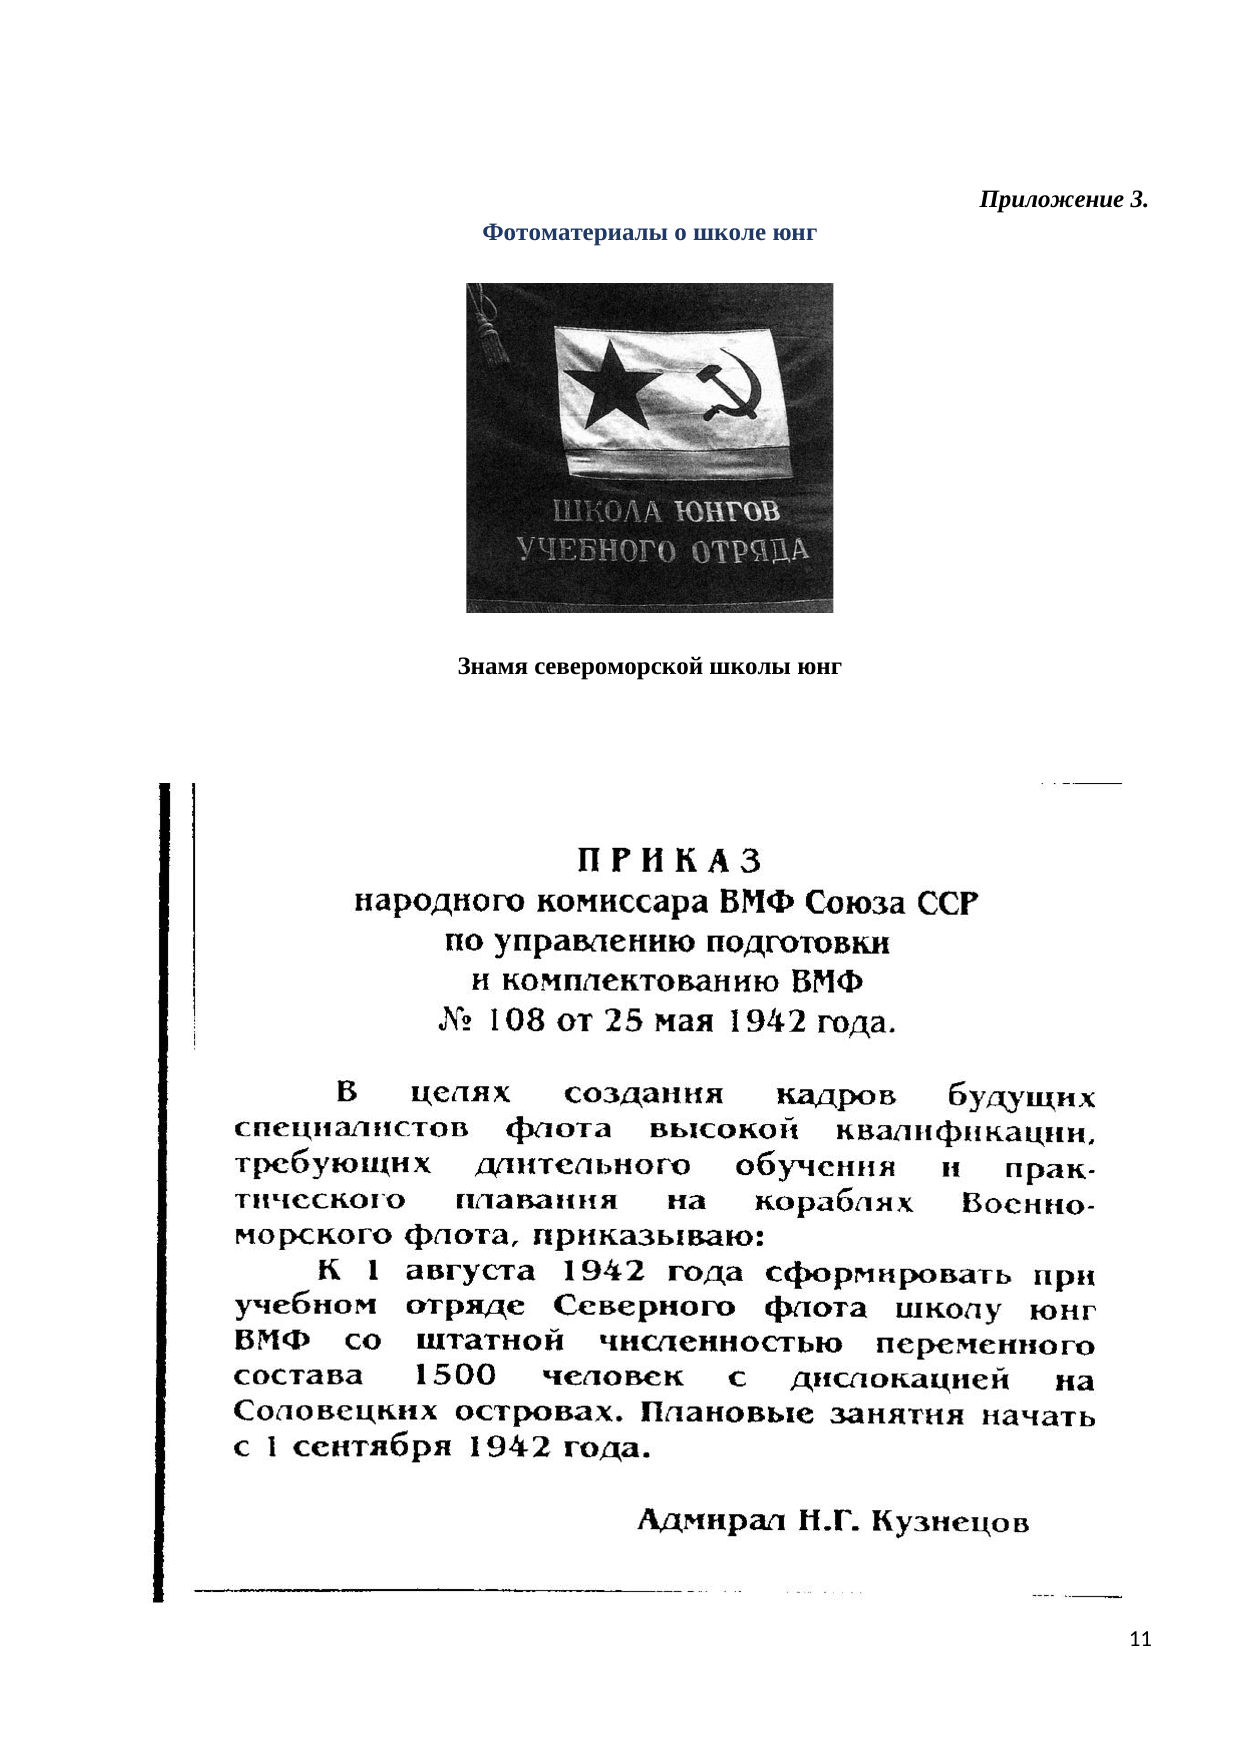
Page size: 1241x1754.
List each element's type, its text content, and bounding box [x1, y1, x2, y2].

text Приложение 3. [148, 184, 1152, 213]
picture [147, 783, 1123, 1603]
text Знамя североморской школы юнг [148, 651, 1152, 680]
text Фотоматериалы о школе юнг [148, 217, 1152, 246]
picture [466, 283, 834, 613]
